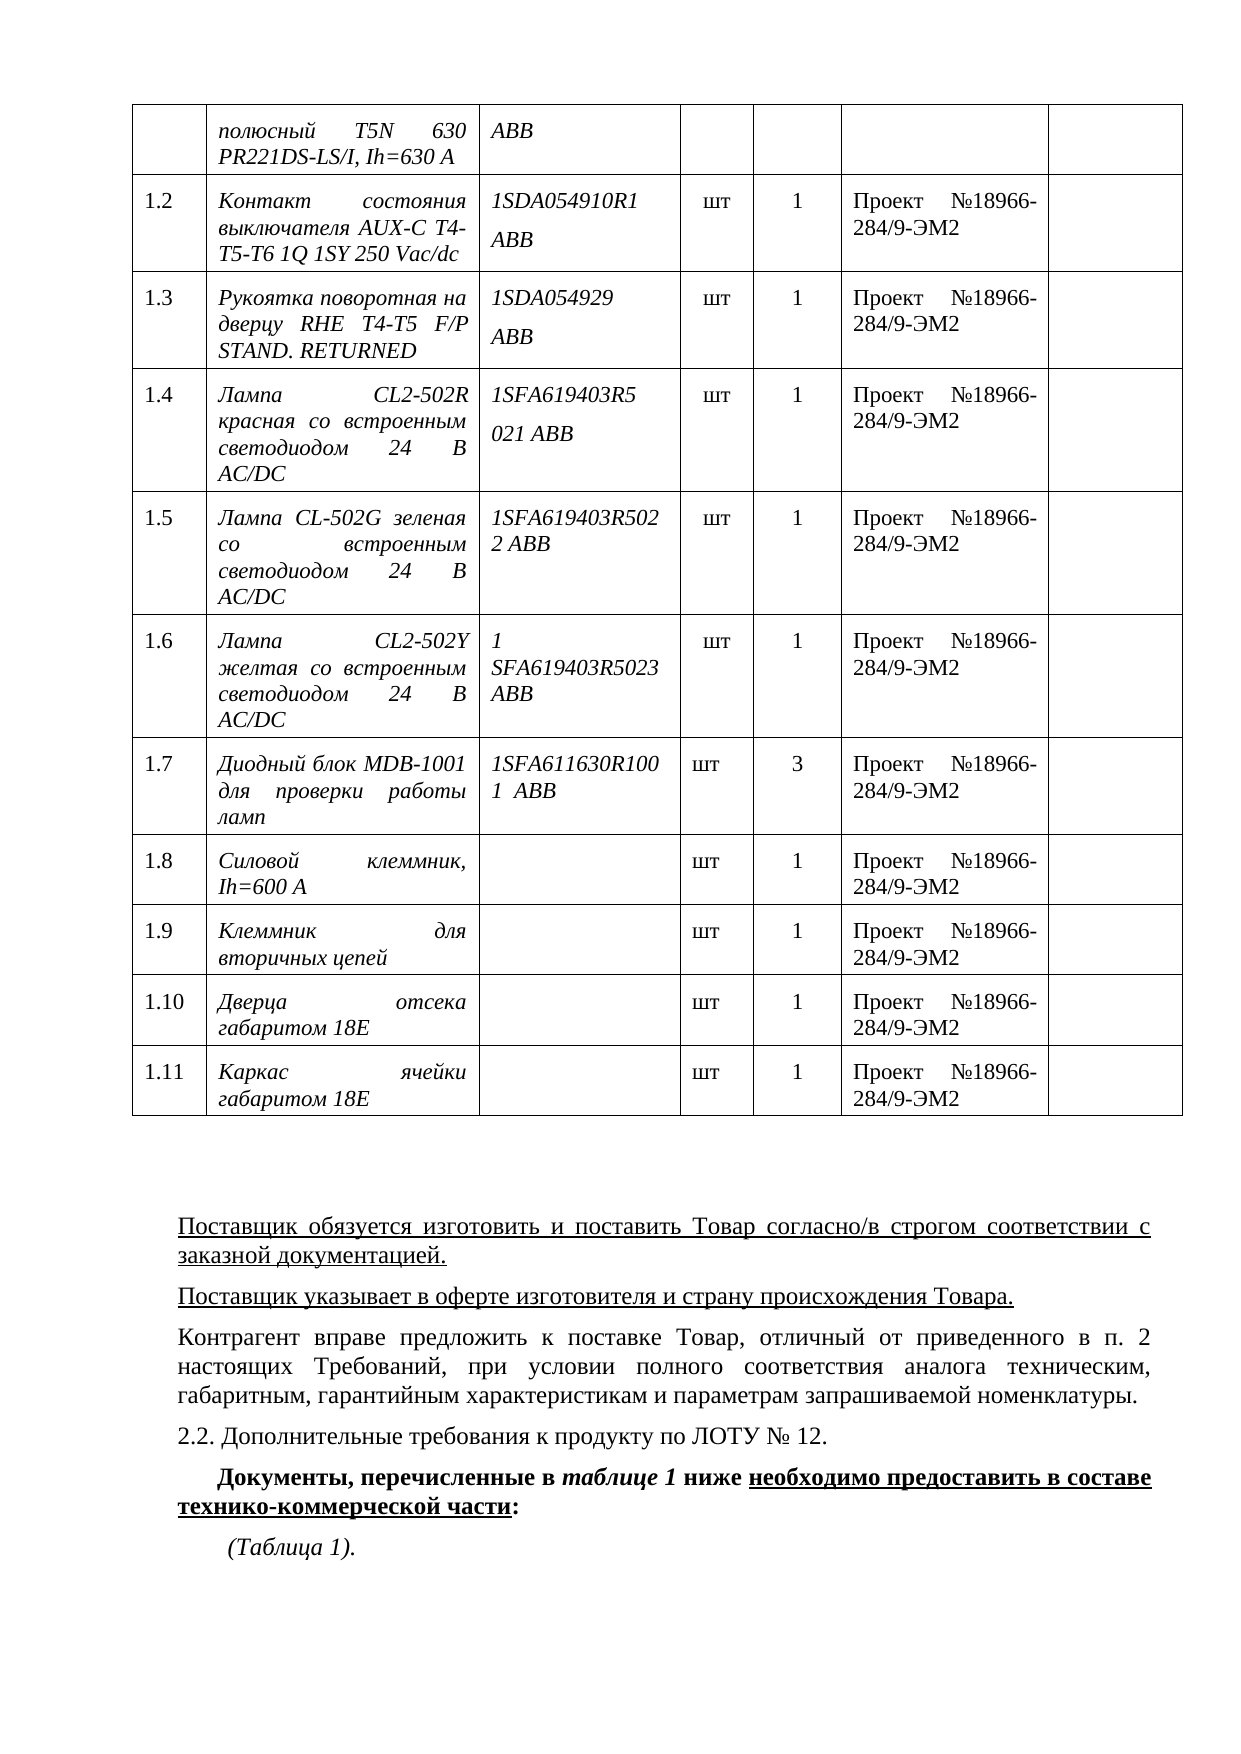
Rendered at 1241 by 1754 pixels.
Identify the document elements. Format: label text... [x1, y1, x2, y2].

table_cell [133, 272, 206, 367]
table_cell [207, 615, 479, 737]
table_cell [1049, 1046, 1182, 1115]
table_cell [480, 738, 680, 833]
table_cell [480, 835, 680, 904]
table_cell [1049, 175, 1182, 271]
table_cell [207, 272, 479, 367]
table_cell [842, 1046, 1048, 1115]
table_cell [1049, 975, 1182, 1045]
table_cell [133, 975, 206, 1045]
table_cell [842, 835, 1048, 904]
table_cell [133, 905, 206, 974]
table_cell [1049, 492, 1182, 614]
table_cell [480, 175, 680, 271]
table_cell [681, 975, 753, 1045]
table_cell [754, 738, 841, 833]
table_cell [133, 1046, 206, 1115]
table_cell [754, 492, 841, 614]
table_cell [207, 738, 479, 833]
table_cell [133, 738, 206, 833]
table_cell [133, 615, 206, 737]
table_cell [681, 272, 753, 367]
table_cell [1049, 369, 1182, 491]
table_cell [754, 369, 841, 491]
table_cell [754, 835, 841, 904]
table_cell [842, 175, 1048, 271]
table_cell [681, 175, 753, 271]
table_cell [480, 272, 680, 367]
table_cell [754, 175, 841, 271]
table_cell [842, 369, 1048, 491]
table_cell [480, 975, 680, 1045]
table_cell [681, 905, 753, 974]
text (Таблица 1). [177, 1532, 1152, 1561]
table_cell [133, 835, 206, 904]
text Контрагент вправе предложить к поставке Товар, отличный от приведенного в п. 2 настоящих Требований, при условии полного соответствия аналога техническим, габаритным, гарантийным характеристикам и параметрам запрашиваемой номенклатуры. [177, 1322, 1152, 1409]
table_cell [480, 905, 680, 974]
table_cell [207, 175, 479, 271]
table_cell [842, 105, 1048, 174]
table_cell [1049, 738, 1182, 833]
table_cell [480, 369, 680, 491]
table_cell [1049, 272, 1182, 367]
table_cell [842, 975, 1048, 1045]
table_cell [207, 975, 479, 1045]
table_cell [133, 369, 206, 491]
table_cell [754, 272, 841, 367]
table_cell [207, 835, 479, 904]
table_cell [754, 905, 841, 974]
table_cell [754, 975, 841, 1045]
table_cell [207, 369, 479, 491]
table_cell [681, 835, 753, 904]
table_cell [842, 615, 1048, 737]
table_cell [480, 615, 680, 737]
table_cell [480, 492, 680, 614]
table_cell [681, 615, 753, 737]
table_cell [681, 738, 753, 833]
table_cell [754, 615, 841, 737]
text Документы, перечисленные в таблице 1 ниже необходимо предоставить в составе технико-коммерческой части: [177, 1462, 1152, 1520]
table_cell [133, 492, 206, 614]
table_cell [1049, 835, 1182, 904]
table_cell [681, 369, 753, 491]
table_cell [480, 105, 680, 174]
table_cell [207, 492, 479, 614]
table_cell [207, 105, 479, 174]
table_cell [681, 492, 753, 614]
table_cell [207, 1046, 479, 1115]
text Поставщик указывает в оферте изготовителя и страну происхождения Товара. [177, 1281, 1152, 1310]
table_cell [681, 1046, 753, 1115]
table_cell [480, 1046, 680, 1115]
text 2.2. Дополнительные требования к продукту по ЛОТУ № 12. [177, 1421, 1152, 1450]
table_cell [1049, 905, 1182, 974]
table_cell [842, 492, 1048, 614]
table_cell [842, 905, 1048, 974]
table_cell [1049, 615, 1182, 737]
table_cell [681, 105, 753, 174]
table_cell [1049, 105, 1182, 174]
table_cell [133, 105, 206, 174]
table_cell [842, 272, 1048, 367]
text Поставщик обязуется изготовить и поставить Товар согласно/в строгом соответствии с заказной документацией. [177, 1211, 1152, 1269]
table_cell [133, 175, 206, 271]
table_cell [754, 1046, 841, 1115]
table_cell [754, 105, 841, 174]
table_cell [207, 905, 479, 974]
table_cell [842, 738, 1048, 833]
